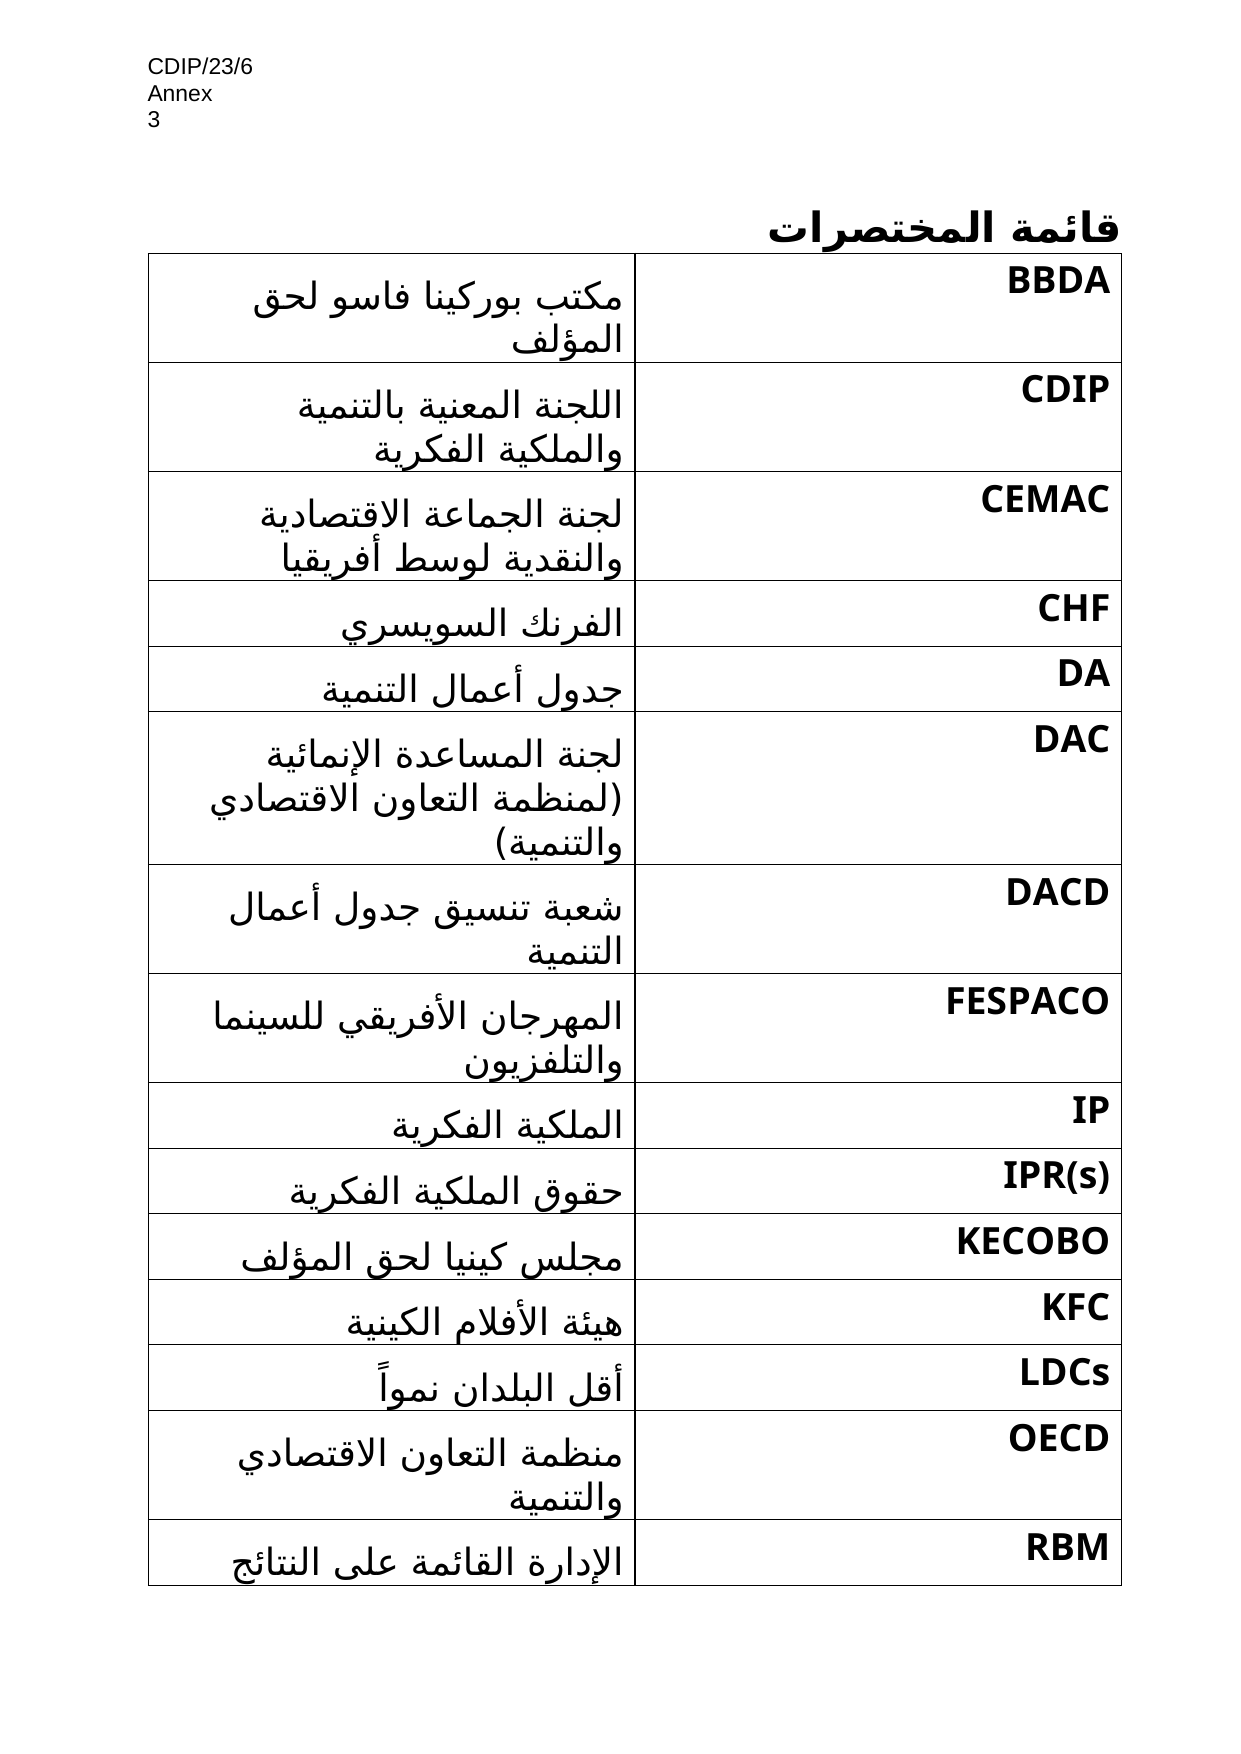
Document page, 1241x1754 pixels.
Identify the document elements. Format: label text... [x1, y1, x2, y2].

table_cell هيئة الأفلام الكينية [149, 1280, 634, 1344]
table_cell لجنة المساعدة الإنمائية (لمنظمة التعاون الاقتصادي والتنمية) [149, 712, 634, 864]
table_cell الإدارة القائمة على النتائج [149, 1520, 634, 1584]
table_cell حقوق الملكية الفكرية [149, 1149, 634, 1213]
table_header BBDA [636, 254, 1121, 362]
table_cell LDCs [636, 1345, 1121, 1410]
table_cell المهرجان الأفريقي للسينما والتلفزيون [149, 974, 634, 1082]
table_cell جدول أعمال التنمية [149, 647, 634, 711]
table_cell DAC [636, 712, 1121, 864]
table_cell شعبة تنسيق جدول أعمال التنمية [149, 865, 634, 973]
table_cell اللجنة المعنية بالتنمية والملكية الفكرية [149, 363, 634, 471]
table_cell أقل البلدان نمواً [149, 1345, 634, 1410]
table_cell لجنة الجماعة الاقتصادية والنقدية لوسط أفريقيا [149, 472, 634, 580]
table_cell مجلس كينيا لحق المؤلف [149, 1214, 634, 1279]
table_cell KECOBO [636, 1214, 1121, 1279]
table_cell IP [636, 1083, 1121, 1148]
table_cell CDIP [636, 363, 1121, 471]
subtitle قائمة المختصرات [148, 204, 1122, 253]
table_cell DA [636, 647, 1121, 711]
table_cell FESPACO [636, 974, 1121, 1082]
table_header مكتب بوركينا فاسو لحق المؤلف [149, 254, 634, 362]
table_cell CEMAC [636, 472, 1121, 580]
table_cell CHF [636, 581, 1121, 646]
table_cell الملكية الفكرية [149, 1083, 634, 1148]
table_cell منظمة التعاون الاقتصادي والتنمية [149, 1411, 634, 1519]
table_cell الفرنك السويسري [149, 581, 634, 646]
table_cell OECD [636, 1411, 1121, 1519]
table_cell RBM [636, 1520, 1121, 1584]
table_cell IPR(s) [636, 1149, 1121, 1213]
table_cell DACD [636, 865, 1121, 973]
table_cell KFC [636, 1280, 1121, 1344]
